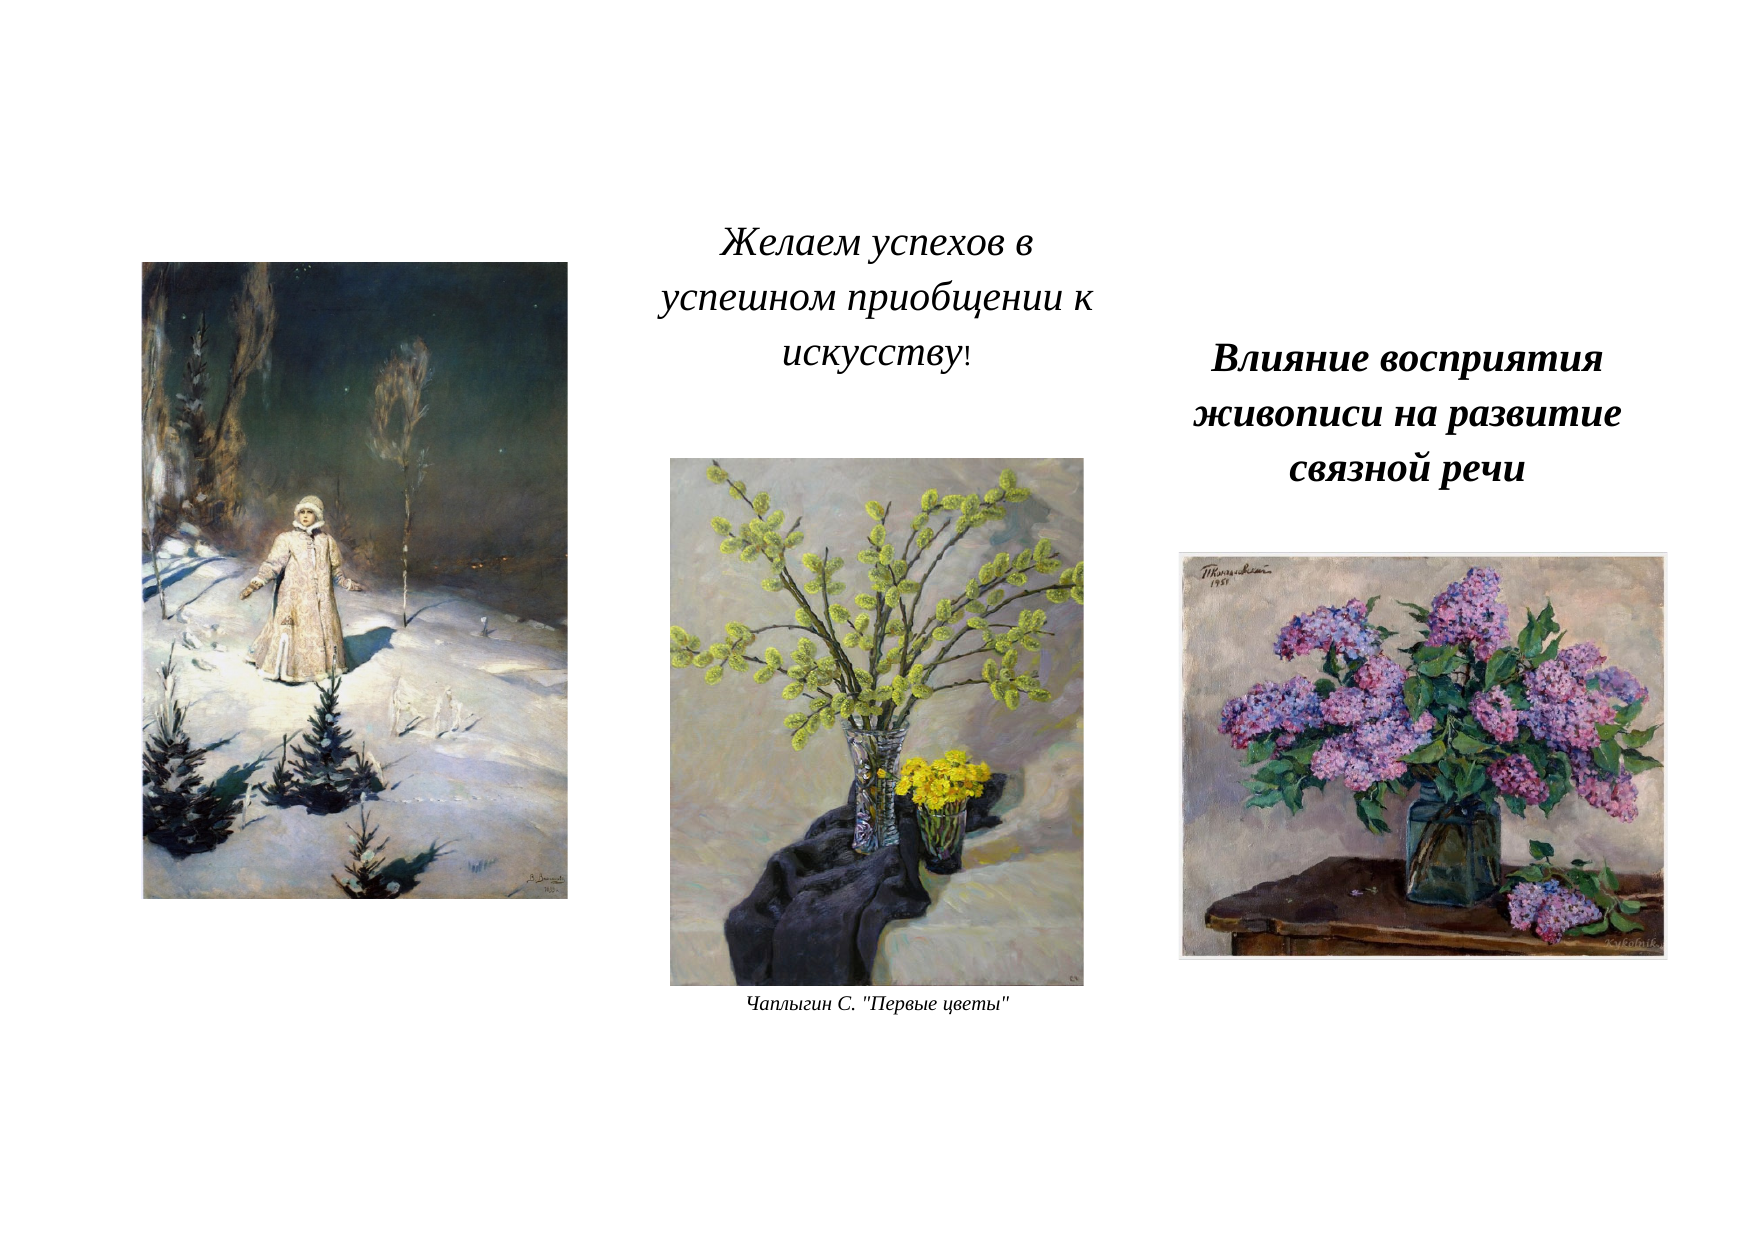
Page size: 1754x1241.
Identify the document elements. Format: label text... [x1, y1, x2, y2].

picture [139, 262, 567, 897]
picture [1178, 552, 1668, 960]
picture [670, 458, 1084, 986]
text Влияние восприятия живописи на развитие связной речи [1179, 332, 1636, 490]
text Чаплыгин С. "Первые цветы" [648, 991, 1105, 1015]
text Желаем успехов в успешном приобщении к искусству! [648, 216, 1105, 374]
